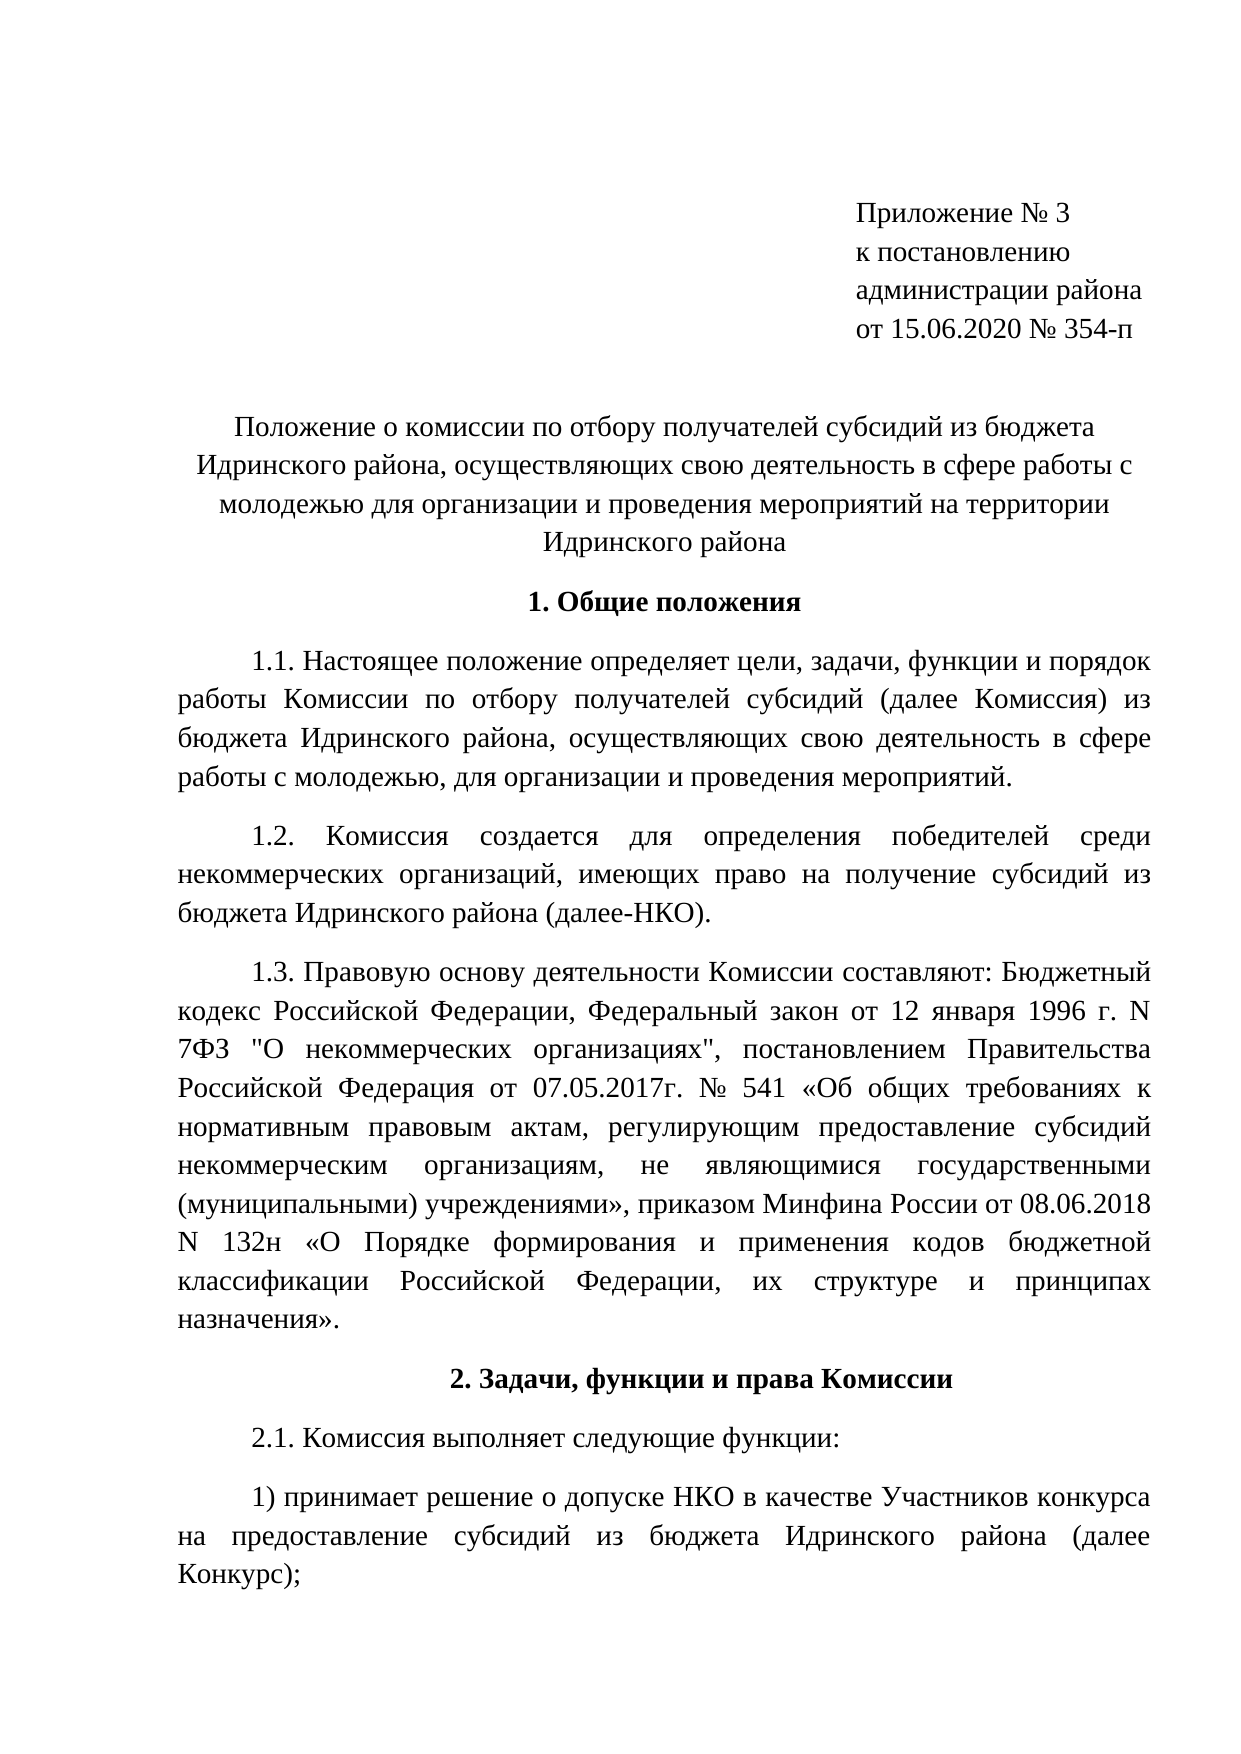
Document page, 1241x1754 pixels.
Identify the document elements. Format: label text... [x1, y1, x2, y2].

text Положение о комиссии по отбору получателей субсидий из бюджета Идринского района, осуществляющих свою деятельность в сфере работы с молодежью для организации и проведения мероприятий на территории Идринского района [177, 409, 1152, 558]
text 1.1. Настоящее положение определяет цели, задачи, функции и порядок работы Комиссии по отбору получателей субсидий (далее Комиссия) из бюджета Идринского района, осуществляющих свою деятельность в сфере работы с молодежью, для организации и проведения мероприятий. [177, 643, 1152, 792]
text к постановлению [767, 234, 1152, 267]
text 1.3. Правовую основу деятельности Комиссии составляют: Бюджетный кодекс Российской Федерации, Федеральный закон от 12 января 1996 г. N 7ФЗ "О некоммерческих организациях", постановлением Правительства Российской Федерация от 07.05.2017г. № 541 «Об общих требованиях к нормативным правовым актам, регулирующим предоставление субсидий некоммерческим организациям, не являющимися государственными (муниципальными) учреждениями», приказом Минфина России от 08.06.2018 N 132н «О Порядке формирования и применения кодов бюджетной классификации Российской Федерации, их структуре и принципах назначения». [177, 954, 1152, 1335]
text от 15.06.2020 № 354-п [767, 311, 1152, 344]
text администрации района [767, 272, 1152, 306]
text Приложение № 3 [841, 195, 1152, 229]
text 1.2. Комиссия создается для определения победителей среди некоммерческих организаций, имеющих право на получение субсидий из бюджета Идринского района (далее-НКО). [177, 818, 1152, 929]
text 1) принимает решение о допуске НКО в качестве Участников конкурса на предоставление субсидий из бюджета Идринского района (далее Конкурс); [177, 1479, 1152, 1590]
text 2. Задачи, функции и права Комиссии [177, 1361, 1152, 1394]
text 1. Общие положения [177, 584, 1152, 617]
text 2.1. Комиссия выполняет следующие функции: [177, 1420, 1152, 1454]
